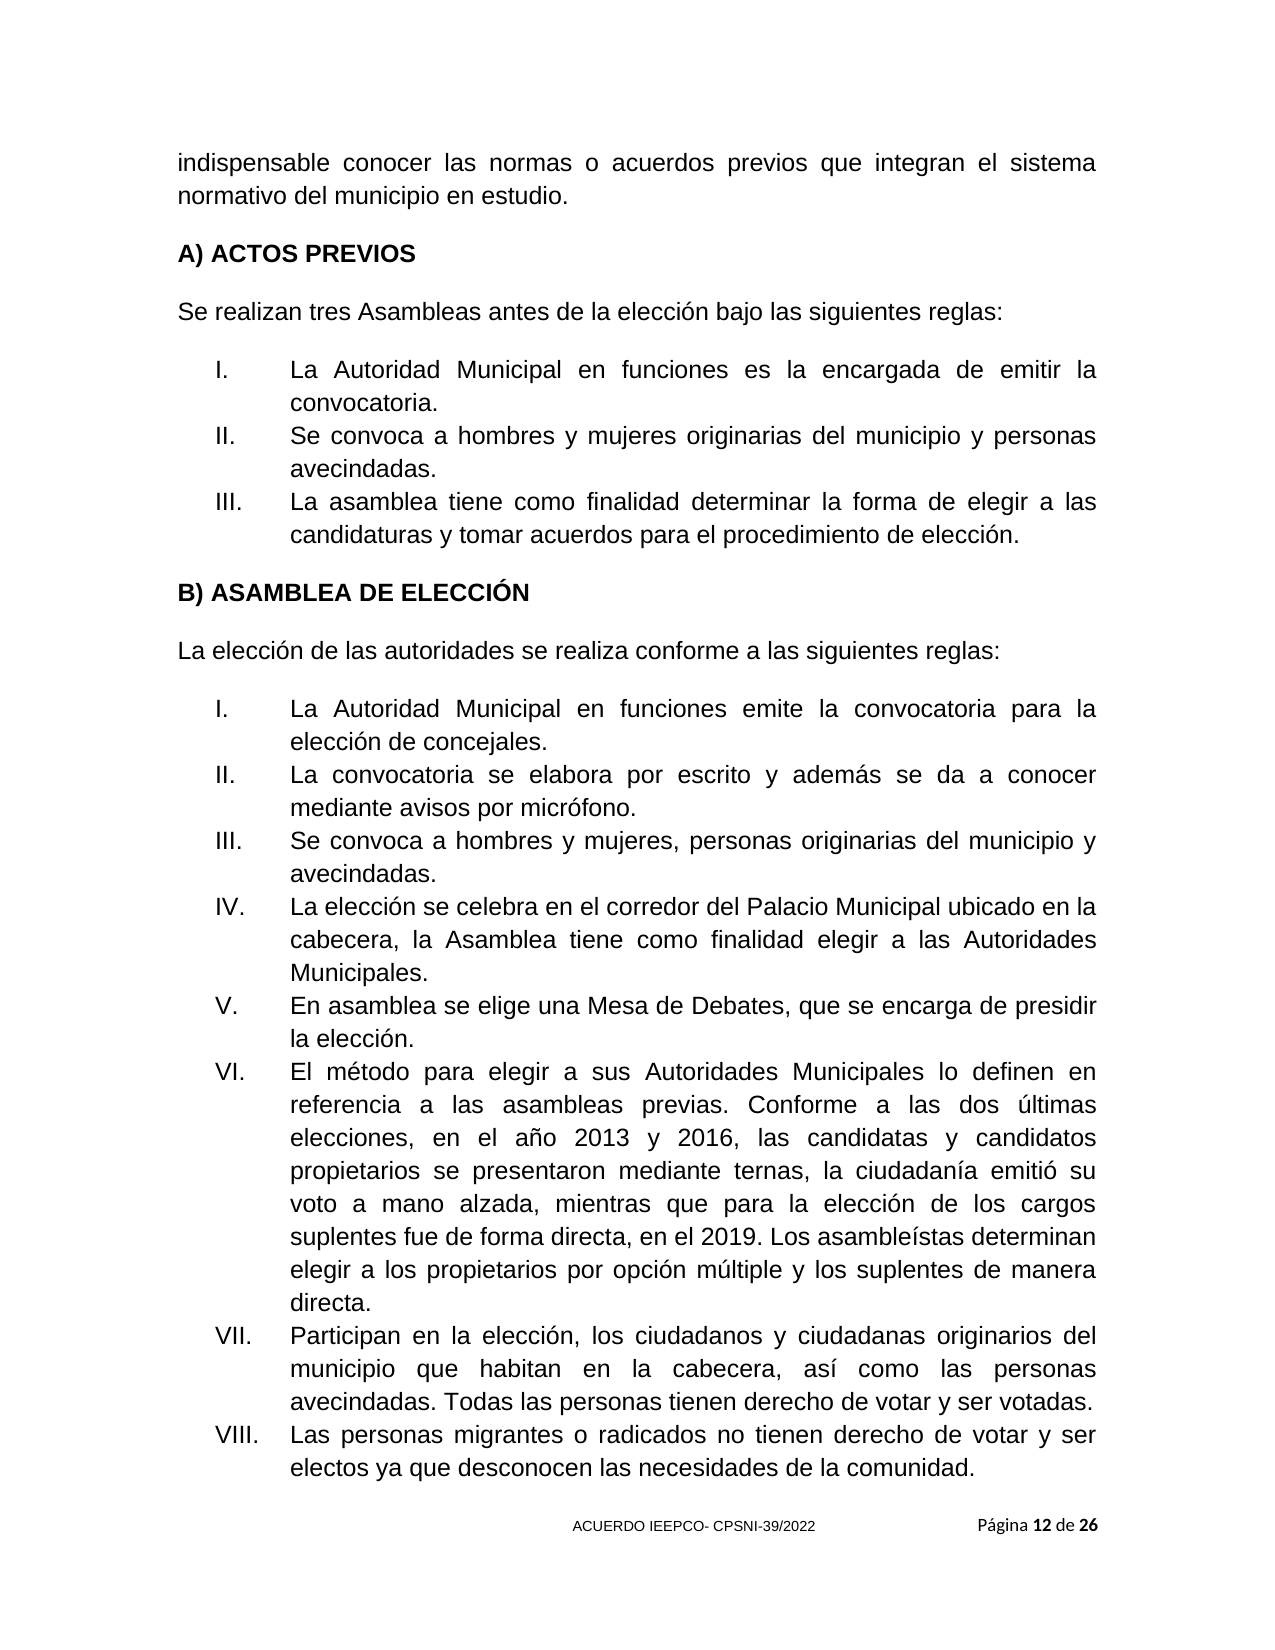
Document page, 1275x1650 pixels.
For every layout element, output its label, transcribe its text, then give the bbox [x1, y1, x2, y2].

list La Autoridad Municipal en funciones emite la convocatoria para la elección de concejales. [215, 694, 1098, 756]
list La convocatoria se elabora por escrito y además se da a conocer mediante avisos por micrófono. [215, 760, 1098, 822]
list Participan en la elección, los ciudadanos y ciudadanas originarios del municipio que habitan en la cabecera, así como las personas avecindadas. Todas las personas tienen derecho de votar y ser votadas. [215, 1321, 1098, 1416]
list Las personas migrantes o radicados no tienen derecho de votar y ser electos ya que desconocen las necesidades de la comunidad. [215, 1420, 1098, 1482]
list Se convoca a hombres y mujeres, personas originarias del municipio y avecindadas. [215, 826, 1098, 888]
list El método para elegir a sus Autoridades Municipales lo definen en referencia a las asambleas previas. Conforme a las dos últimas elecciones, en el año 2013 y 2016, las candidatas y candidatos propietarios se presentaron mediante ternas, la ciudadanía emitió su voto a mano alzada, mientras que para la elección de los cargos suplentes fue de forma directa, en el 2019. Los asambleístas determinan elegir a los propietarios por opción múltiple y los suplentes de manera directa. [215, 1057, 1098, 1317]
list En asamblea se elige una Mesa de Debates, que se encarga de presidir la elección. [215, 991, 1098, 1053]
list Se convoca a hombres y mujeres originarias del municipio y personas avecindadas. [215, 421, 1098, 482]
list La asamblea tiene como finalidad determinar la forma de elegir a las candidaturas y tomar acuerdos para el procedimiento de elección. [215, 487, 1098, 548]
list La Autoridad Municipal en funciones es la encargada de emitir la convocatoria. [215, 355, 1098, 416]
list La elección se celebra en el corredor del Palacio Municipal ubicado en la cabecera, la Asamblea tiene como finalidad elegir a las Autoridades Municipales. [215, 892, 1098, 987]
text A) ACTOS PREVIOS [177, 239, 1098, 267]
text La elección de las autoridades se realiza conforme a las siguientes reglas: [177, 636, 1098, 664]
text B) ASAMBLEA DE ELECCIÓN [177, 578, 1098, 607]
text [177, 148, 1098, 209]
text Se realizan tres Asambleas antes de la elección bajo las siguientes reglas: [177, 297, 1098, 325]
